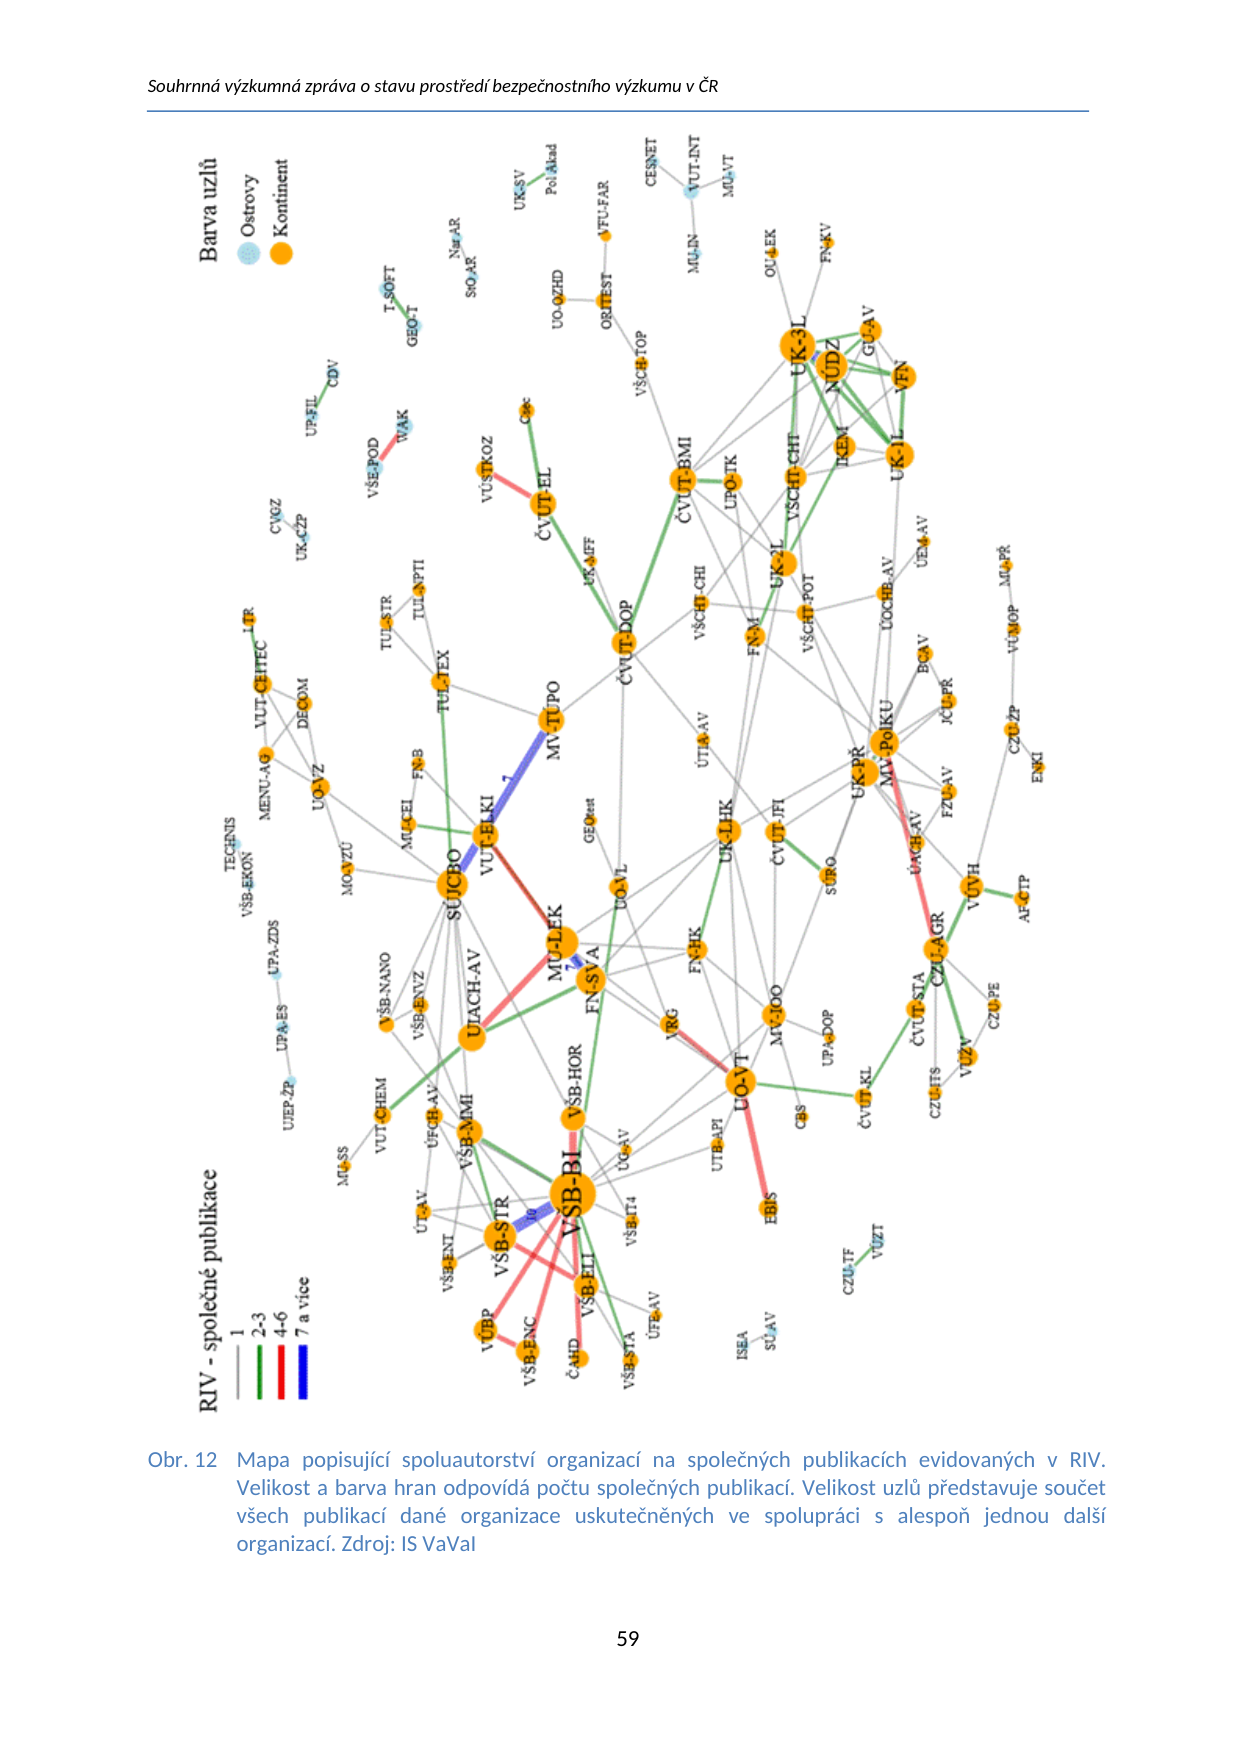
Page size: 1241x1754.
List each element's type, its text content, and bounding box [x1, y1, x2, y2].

picture [194, 119, 1062, 1420]
text Obr. 12 Mapa popisující spoluautorství organizací na společných publikacích evidovaných v RIV. Velikost a barva hran odpovídá počtu společných publikací. Velikost uzlů představuje součet všech publikací dané organizace uskutečněných ve spolupráci s alespoň jednou další organizací. Zdroj: IS VaVaI [148, 1445, 1107, 1557]
